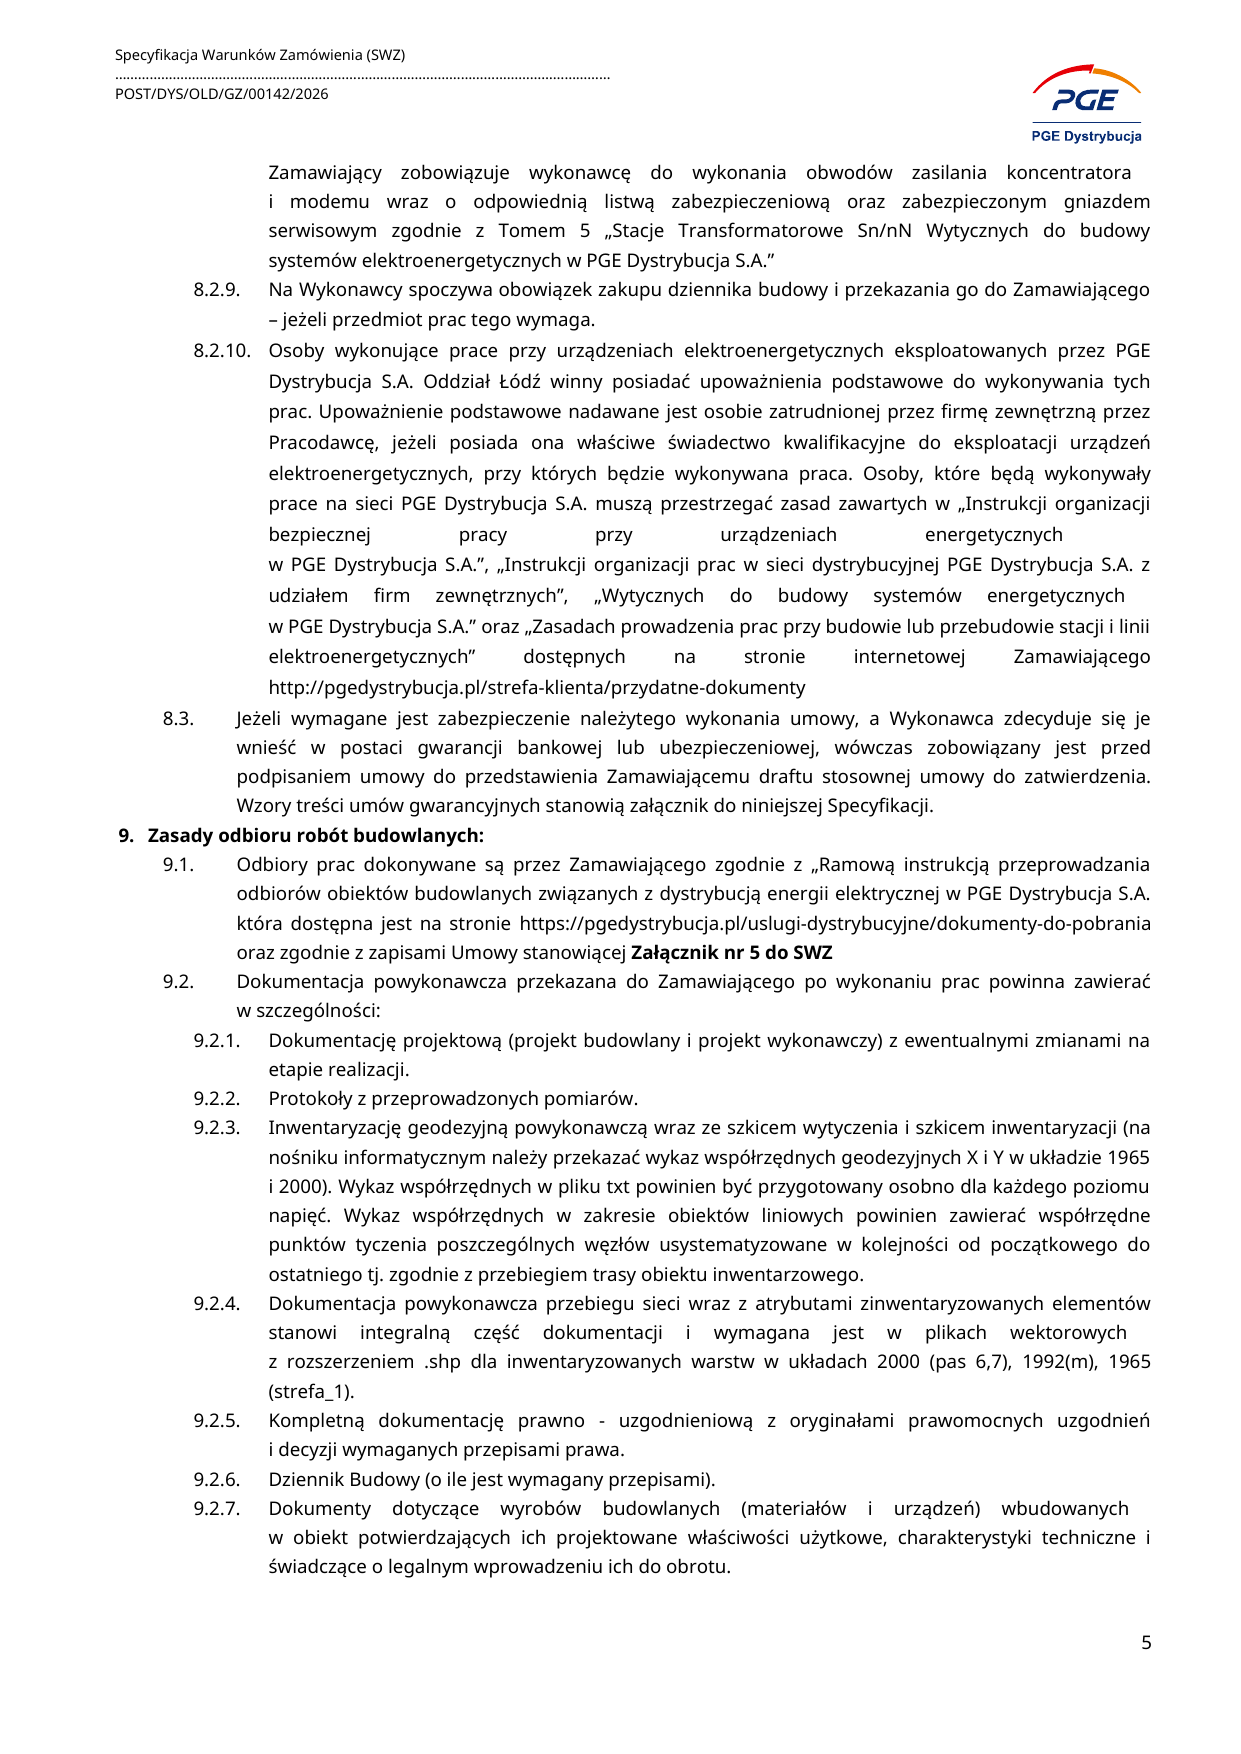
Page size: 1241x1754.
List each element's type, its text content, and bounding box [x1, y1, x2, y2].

list Dziennik Budowy (o ile jest wymagany przepisami). [193, 1466, 1152, 1491]
list Dokumentacja powykonawcza przekazana do Zamawiającego po wykonaniu prac powinna zawierać w szczególności: [163, 968, 1152, 1023]
list Zasady odbioru robót budowlanych: [118, 822, 1152, 847]
list Dokumentację projektową (projekt budowlany i projekt wykonawczy) z ewentualnymi zmianami na etapie realizacji. [193, 1027, 1152, 1082]
list Na Wykonawcy spoczywa obowiązek zakupu dziennika budowy i przekazania go do Zamawiającego – jeżeli przedmiot prac tego wymaga. [193, 276, 1152, 332]
list Zamawiający zobowiązuje wykonawcę do wykonania obwodów zasilania koncentratora i modemu wraz o odpowiednią listwą zabezpieczeniową oraz zabezpieczonym gniazdem serwisowym zgodnie z Tomem 5 „Stacje Transformatorowe Sn/nN Wytycznych do budowy systemów elektroenergetycznych w PGE Dystrybucja S.A.” [268, 159, 1152, 272]
list Kompletną dokumentację prawno - uzgodnieniową z oryginałami prawomocnych uzgodnień i decyzji wymaganych przepisami prawa. [193, 1407, 1152, 1462]
list Protokoły z przeprowadzonych pomiarów. [193, 1085, 1152, 1111]
list Osoby wykonujące prace przy urządzeniach elektroenergetycznych eksploatowanych przez PGE Dystrybucja S.A. Oddział Łódź winny posiadać upoważnienia podstawowe do wykonywania tych prac. Upoważnienie podstawowe nadawane jest osobie zatrudnionej przez firmę zewnętrzną przez Pracodawcę, jeżeli posiada ona właściwe świadectwo kwalifikacyjne do eksploatacji urządzeń elektroenergetycznych, przy których będzie wykonywana praca. Osoby, które będą wykonywały prace na sieci PGE Dystrybucja S.A. muszą przestrzegać zasad zawartych w „Instrukcji organizacji bezpiecznej pracy przy urządzeniach energetycznych w PGE Dystrybucja S.A.”, „Instrukcji organizacji prac w sieci dystrybucyjnej PGE Dystrybucja S.A. z udziałem firm zewnętrznych”, „Wytycznych do budowy systemów energetycznych w PGE Dystrybucja S.A.” oraz „Zasadach prowadzenia prac przy budowie lub przebudowie stacji i linii elektroenergetycznych” dostępnych na stronie internetowej Zamawiającego http://pgedystrybucja.pl/strefa-klienta/przydatne-dokumenty [193, 337, 1152, 700]
list Dokumenty dotyczące wyrobów budowlanych (materiałów i urządzeń) wbudowanych w obiekt potwierdzających ich projektowane właściwości użytkowe, charakterystyki techniczne i świadczące o legalnym wprowadzeniu ich do obrotu. [193, 1495, 1152, 1579]
list Inwentaryzację geodezyjną powykonawczą wraz ze szkicem wytyczenia i szkicem inwentaryzacji (na nośniku informatycznym należy przekazać wykaz współrzędnych geodezyjnych X i Y w układzie 1965 i 2000). Wykaz współrzędnych w pliku txt powinien być przygotowany osobno dla każdego poziomu napięć. Wykaz współrzędnych w zakresie obiektów liniowych powinien zawierać współrzędne punktów tyczenia poszczególnych węzłów usystematyzowane w kolejności od początkowego do ostatniego tj. zgodnie z przebiegiem trasy obiektu inwentarzowego. [193, 1115, 1152, 1287]
list Odbiory prac dokonywane są przez Zamawiającego zgodnie z „Ramową instrukcją przeprowadzania odbiorów obiektów budowlanych związanych z dystrybucją energii elektrycznej w PGE Dystrybucja S.A. która dostępna jest na stronie https://pgedystrybucja.pl/uslugi-dystrybucyjne/dokumenty-do-pobrania oraz zgodnie z zapisami Umowy stanowiącej Załącznik nr 5 do SWZ [163, 851, 1152, 964]
list Dokumentacja powykonawcza przebiegu sieci wraz z atrybutami zinwentaryzowanych elementów stanowi integralną część dokumentacji i wymagana jest w plikach wektorowych z rozszerzeniem .shp dla inwentaryzowanych warstw w układach 2000 (pas 6,7), 1992(m), 1965 (strefa_1). [193, 1290, 1152, 1404]
list Jeżeli wymagane jest zabezpieczenie należytego wykonania umowy, a Wykonawca zdecyduje się je wnieść w postaci gwarancji bankowej lub ubezpieczeniowej, wówczas zobowiązany jest przed podpisaniem umowy do przedstawienia Zamawiającemu draftu stosownej umowy do zatwierdzenia. Wzory treści umów gwarancyjnych stanowią załącznik do niniejszej Specyfikacji. [163, 705, 1152, 818]
